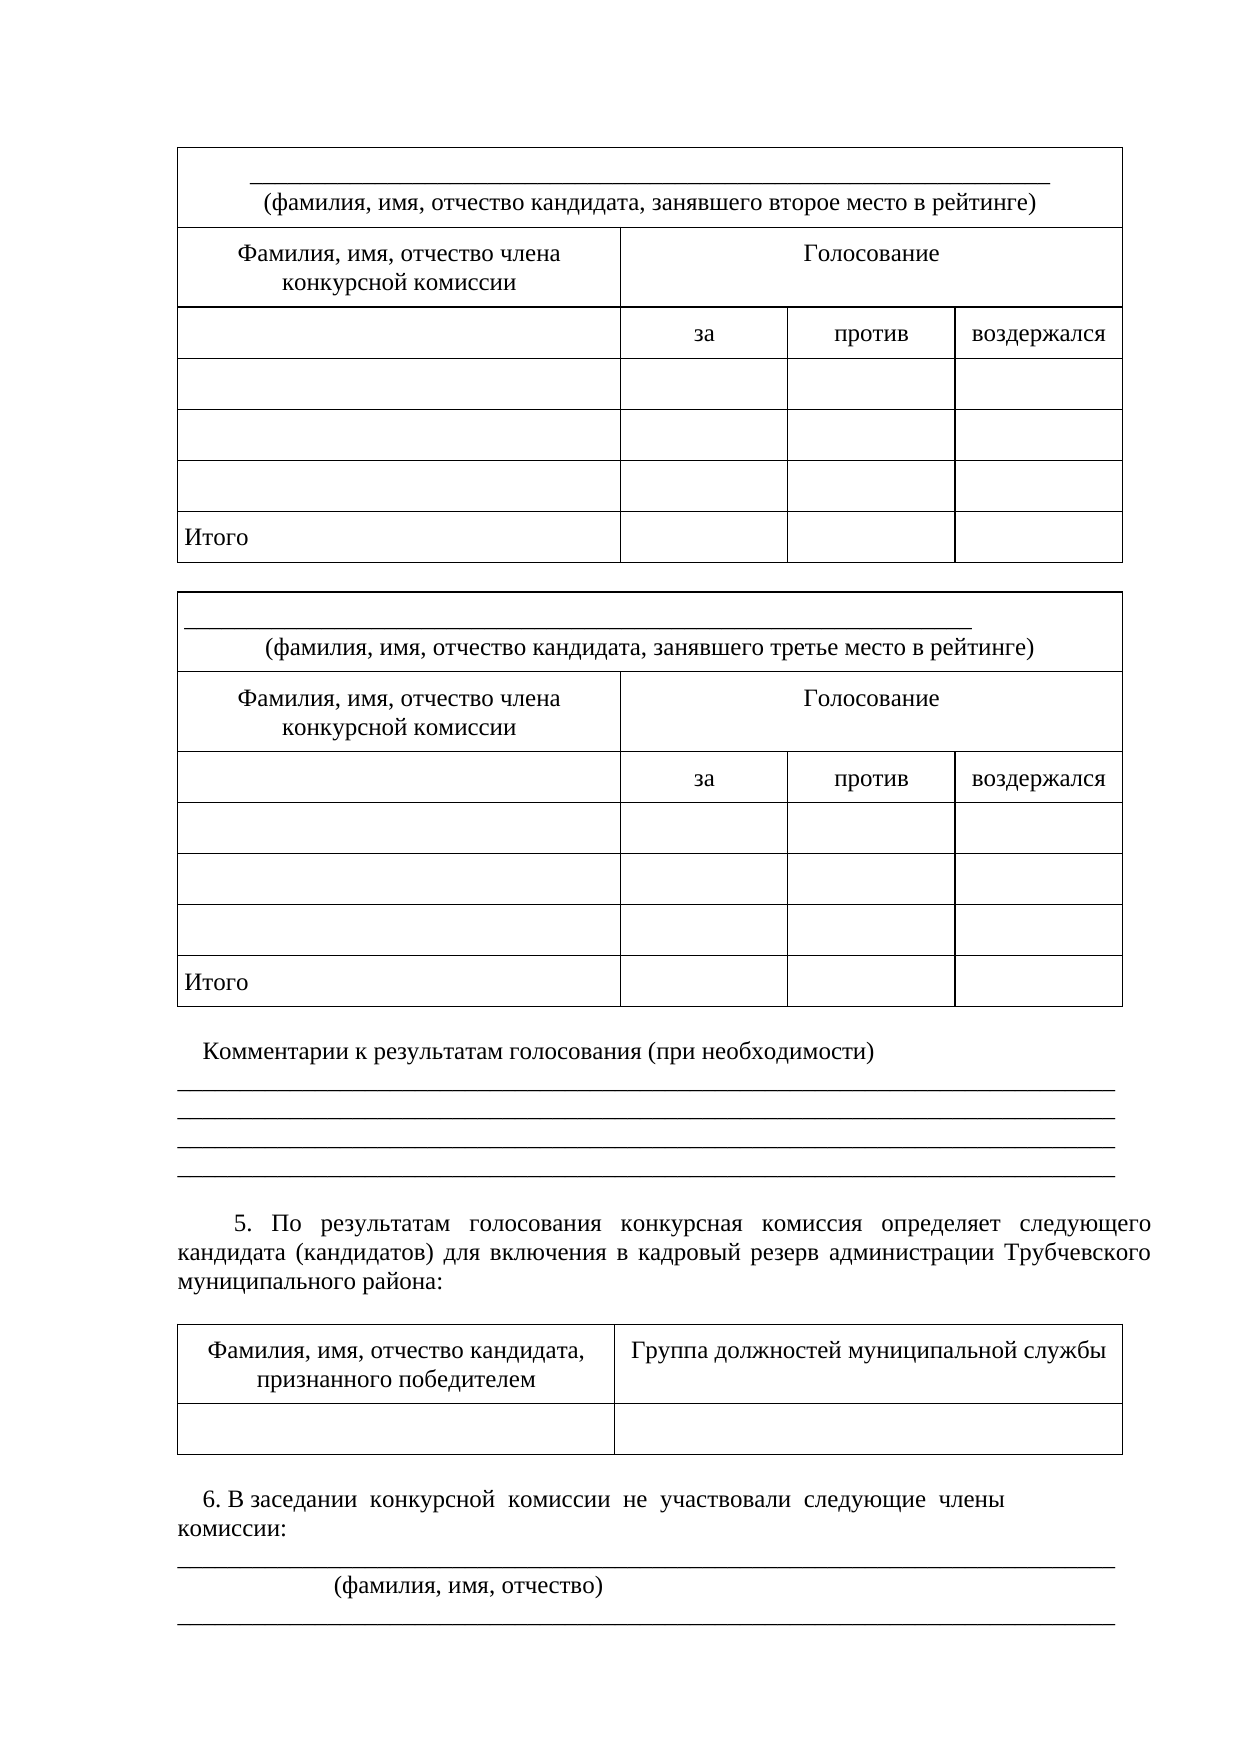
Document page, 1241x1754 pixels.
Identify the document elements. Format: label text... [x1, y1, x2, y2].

text ___________________________________________________________________________ [177, 1122, 1152, 1151]
text комиссии: [177, 1513, 1152, 1542]
table_cell за [621, 752, 787, 802]
table_cell [788, 854, 954, 904]
table_cell [788, 461, 954, 511]
table_cell [178, 1404, 614, 1454]
text ___________________________________________________________________________ [177, 1599, 1152, 1628]
table_cell Голосование [621, 228, 1122, 306]
text Комментарии к результатам голосования (при необходимости) [177, 1036, 1152, 1065]
table_cell [621, 956, 787, 1006]
table_cell [956, 512, 1122, 562]
table_cell [956, 854, 1122, 904]
table_cell [178, 905, 620, 955]
text 6. В заседании конкурсной комиссии не участвовали следующие члены [177, 1484, 1152, 1513]
table_cell [956, 359, 1122, 408]
text ___________________________________________________________________________ [177, 1093, 1152, 1122]
table_cell Итого [178, 956, 620, 1006]
table_cell Голосование [621, 672, 1122, 751]
table_cell [956, 905, 1122, 955]
table_cell [178, 308, 620, 357]
table_cell [788, 956, 954, 1006]
table_cell [788, 359, 954, 408]
table_cell [621, 359, 787, 408]
text ___________________________________________________________________________ [177, 1542, 1152, 1570]
table_cell [621, 410, 787, 459]
table_header Фамилия, имя, отчество кандидата, признанного победителем [178, 1325, 614, 1403]
table_header Группа должностей муниципальной службы [615, 1325, 1122, 1403]
table_cell против [788, 752, 954, 802]
table_cell [178, 854, 620, 904]
table_cell [788, 905, 954, 955]
table_cell [178, 752, 620, 802]
table_header _______________________________________________________________ (фамилия, имя, отчество кандидата, занявшего третье место в рейтинге) [178, 593, 1122, 671]
table_cell [621, 461, 787, 511]
table_cell [788, 512, 954, 562]
table_cell [615, 1404, 1122, 1454]
table_cell [788, 410, 954, 459]
table_cell Фамилия, имя, отчество члена конкурсной комиссии [178, 228, 620, 306]
table_cell [621, 512, 787, 562]
table_cell [178, 803, 620, 853]
table_cell [178, 461, 620, 511]
text ___________________________________________________________________________ [177, 1065, 1152, 1093]
table_cell Итого [178, 512, 620, 562]
table_cell [178, 410, 620, 459]
text ___________________________________________________________________________ [177, 1151, 1152, 1180]
table_header ________________________________________________________________ (фамилия, имя, отчество кандидата, занявшего второе место в рейтинге) [178, 148, 1122, 227]
table_cell [956, 803, 1122, 853]
text (фамилия, имя, отчество) [177, 1570, 1152, 1599]
table_cell против [788, 308, 954, 357]
table_cell [956, 956, 1122, 1006]
table_cell [621, 854, 787, 904]
table_cell за [621, 308, 787, 357]
table_cell [178, 359, 620, 408]
table_cell [621, 803, 787, 853]
table_cell Фамилия, имя, отчество члена конкурсной комиссии [178, 672, 620, 751]
table_cell [956, 410, 1122, 459]
table_cell [621, 905, 787, 955]
table_cell воздержался [956, 308, 1122, 357]
table_cell воздержался [956, 752, 1122, 802]
table_cell [788, 803, 954, 853]
text 5. По результатам голосования конкурсная комиссия определяет следующего кандидата (кандидатов) для включения в кадровый резерв администрации Трубчевского муниципального района: [177, 1208, 1152, 1295]
table_cell [956, 461, 1122, 511]
